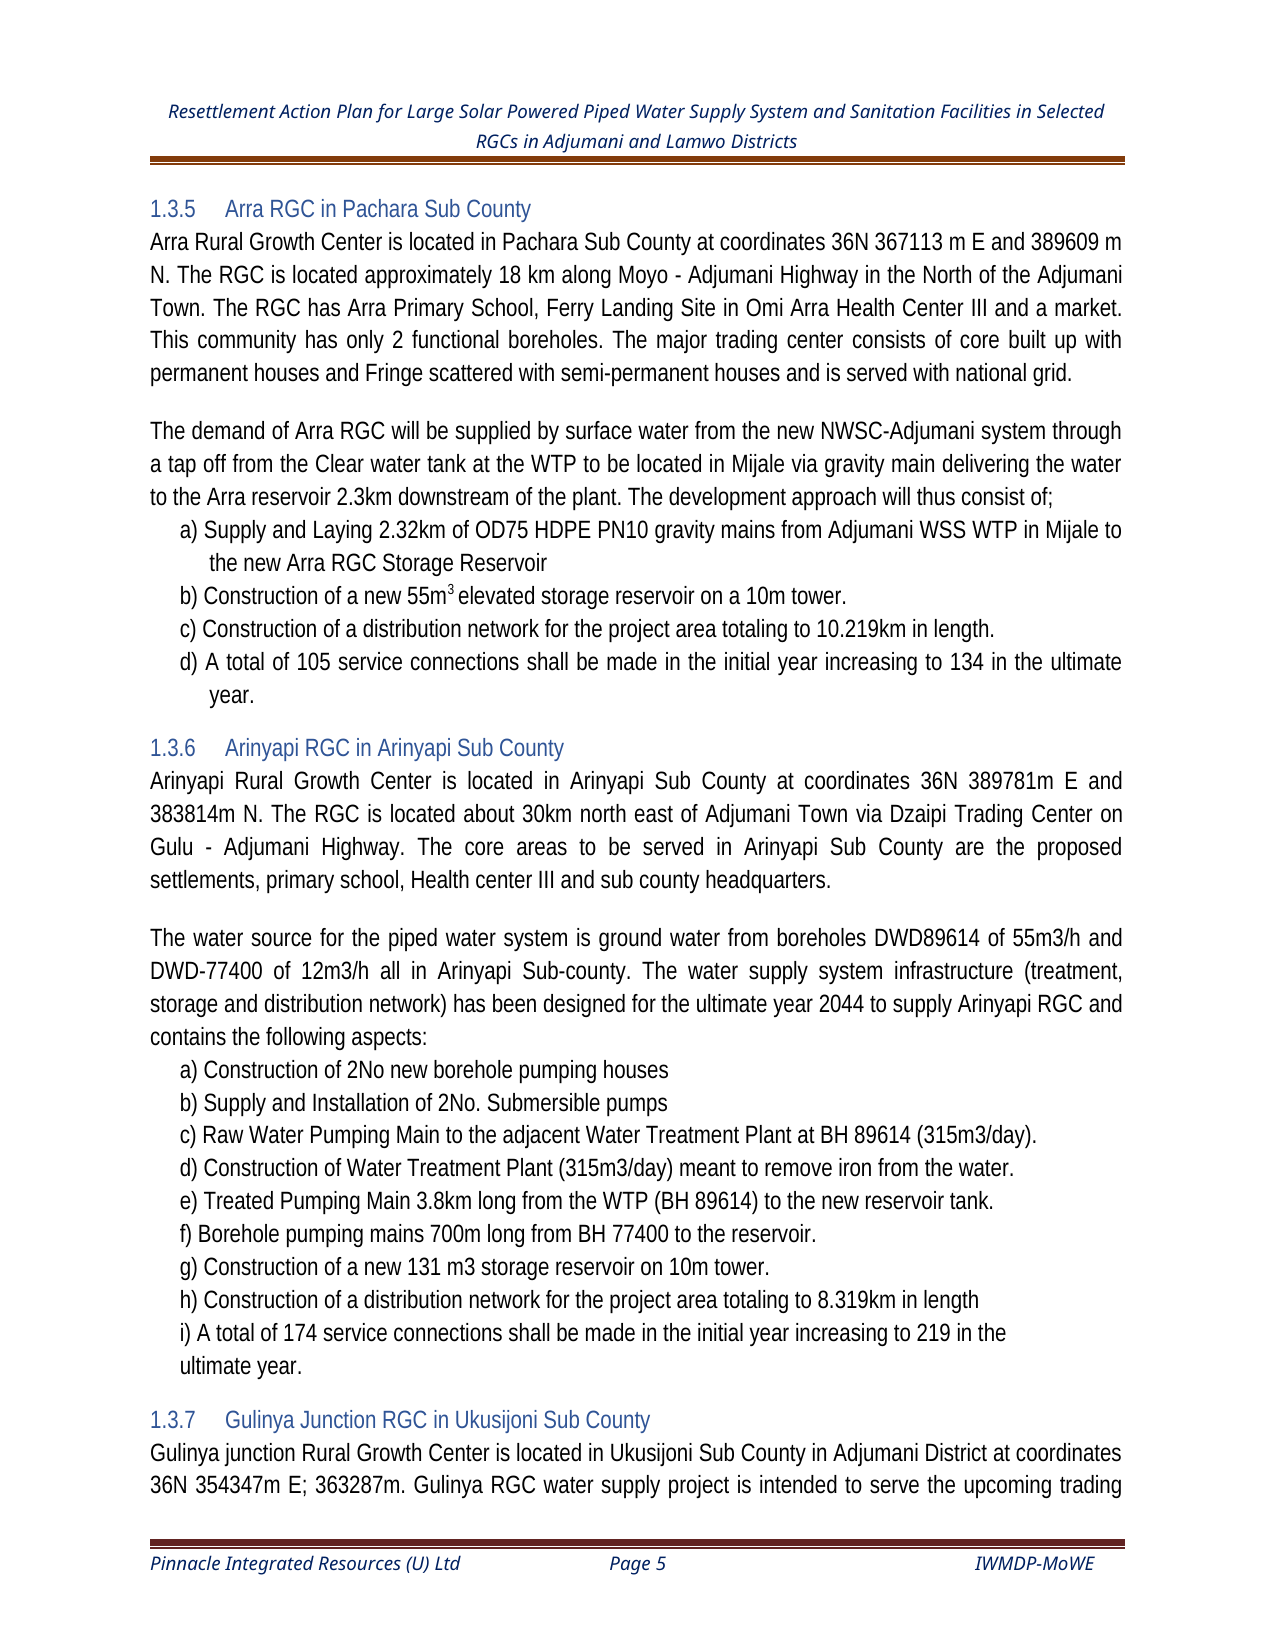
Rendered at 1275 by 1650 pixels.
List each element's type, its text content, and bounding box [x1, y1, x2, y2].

text g) Construction of a new 131 m3 storage reservoir on 10m tower. [179, 1252, 1125, 1281]
text e) Treated Pumping Main 3.8km long from the WTP (BH 89614) to the new reservoir tank. [179, 1186, 1125, 1215]
subtitle Arra RGC in Pachara Sub County [150, 194, 1125, 222]
text c) Raw Water Pumping Main to the adjacent Water Treatment Plant at BH 89614 (315m3/day). [179, 1121, 1125, 1149]
subtitle Gulinya Junction RGC in Ukusijoni Sub County [150, 1405, 1125, 1433]
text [150, 1438, 1125, 1499]
text Arinyapi Rural Growth Center is located in Arinyapi Sub County at coordinates 36N 389781m E and 383814m N. The RGC is located about 30km north east of Adjumani Town via Dzaipi Trading Center on Gulu - Adjumani Highway. The core areas to be served in Arinyapi Sub County are the proposed settlements, primary school, Health center III and sub county headquarters. [150, 766, 1125, 894]
text d) Construction of Water Treatment Plant (315m3/day) meant to remove iron from the water. [179, 1153, 1125, 1182]
text d) A total of 105 service connections shall be made in the initial year increasing to 134 in the ultimate year. [179, 647, 1125, 708]
text h) Construction of a distribution network for the project area totaling to 8.319km in length [179, 1285, 1125, 1314]
text f) Borehole pumping mains 700m long from BH 77400 to the reservoir. [179, 1219, 1125, 1248]
text b) Construction of a new 55m3 elevated storage reservoir on a 10m tower. [179, 581, 1125, 609]
text b) Supply and Installation of 2No. Submersible pumps [179, 1088, 1125, 1116]
text ultimate year. [179, 1351, 1125, 1379]
text c) Construction of a distribution network for the project area totaling to 10.219km in length. [179, 614, 1125, 642]
text a) Construction of 2No new borehole pumping houses [179, 1055, 1125, 1083]
text i) A total of 174 service connections shall be made in the initial year increasing to 219 in the [179, 1318, 1125, 1347]
text a) Supply and Laying 2.32km of OD75 HDPE PN10 gravity mains from Adjumani WSS WTP in Mijale to the new Arra RGC Storage Reservoir [179, 515, 1125, 577]
text The water source for the piped water system is ground water from boreholes DWD89614 of 55m3/h and DWD-77400 of 12m3/h all in Arinyapi Sub-county. The water supply system infrastructure (treatment, storage and distribution network) has been designed for the ultimate year 2044 to supply Arinyapi RGC and contains the following aspects: [150, 923, 1125, 1050]
text Arra Rural Growth Center is located in Pachara Sub County at coordinates 36N 367113 m E and 389609 m N. The RGC is located approximately 18 km along Moyo - Adjumani Highway in the North of the Adjumani Town. The RGC has Arra Primary School, Ferry Landing Site in Omi Arra Health Center III and a market. This community has only 2 functional boreholes. The major trading center consists of core built up with permanent houses and Fringe scattered with semi-permanent houses and is served with national grid. [150, 227, 1125, 387]
subtitle Arinyapi RGC in Arinyapi Sub County [150, 733, 1125, 762]
text The demand of Arra RGC will be supplied by surface water from the new NWSC-Adjumani system through a tap off from the Clear water tank at the WTP to be located in Mijale via gravity main delivering the water to the Arra reservoir 2.3km downstream of the plant. The development approach will thus consist of; [150, 416, 1125, 511]
